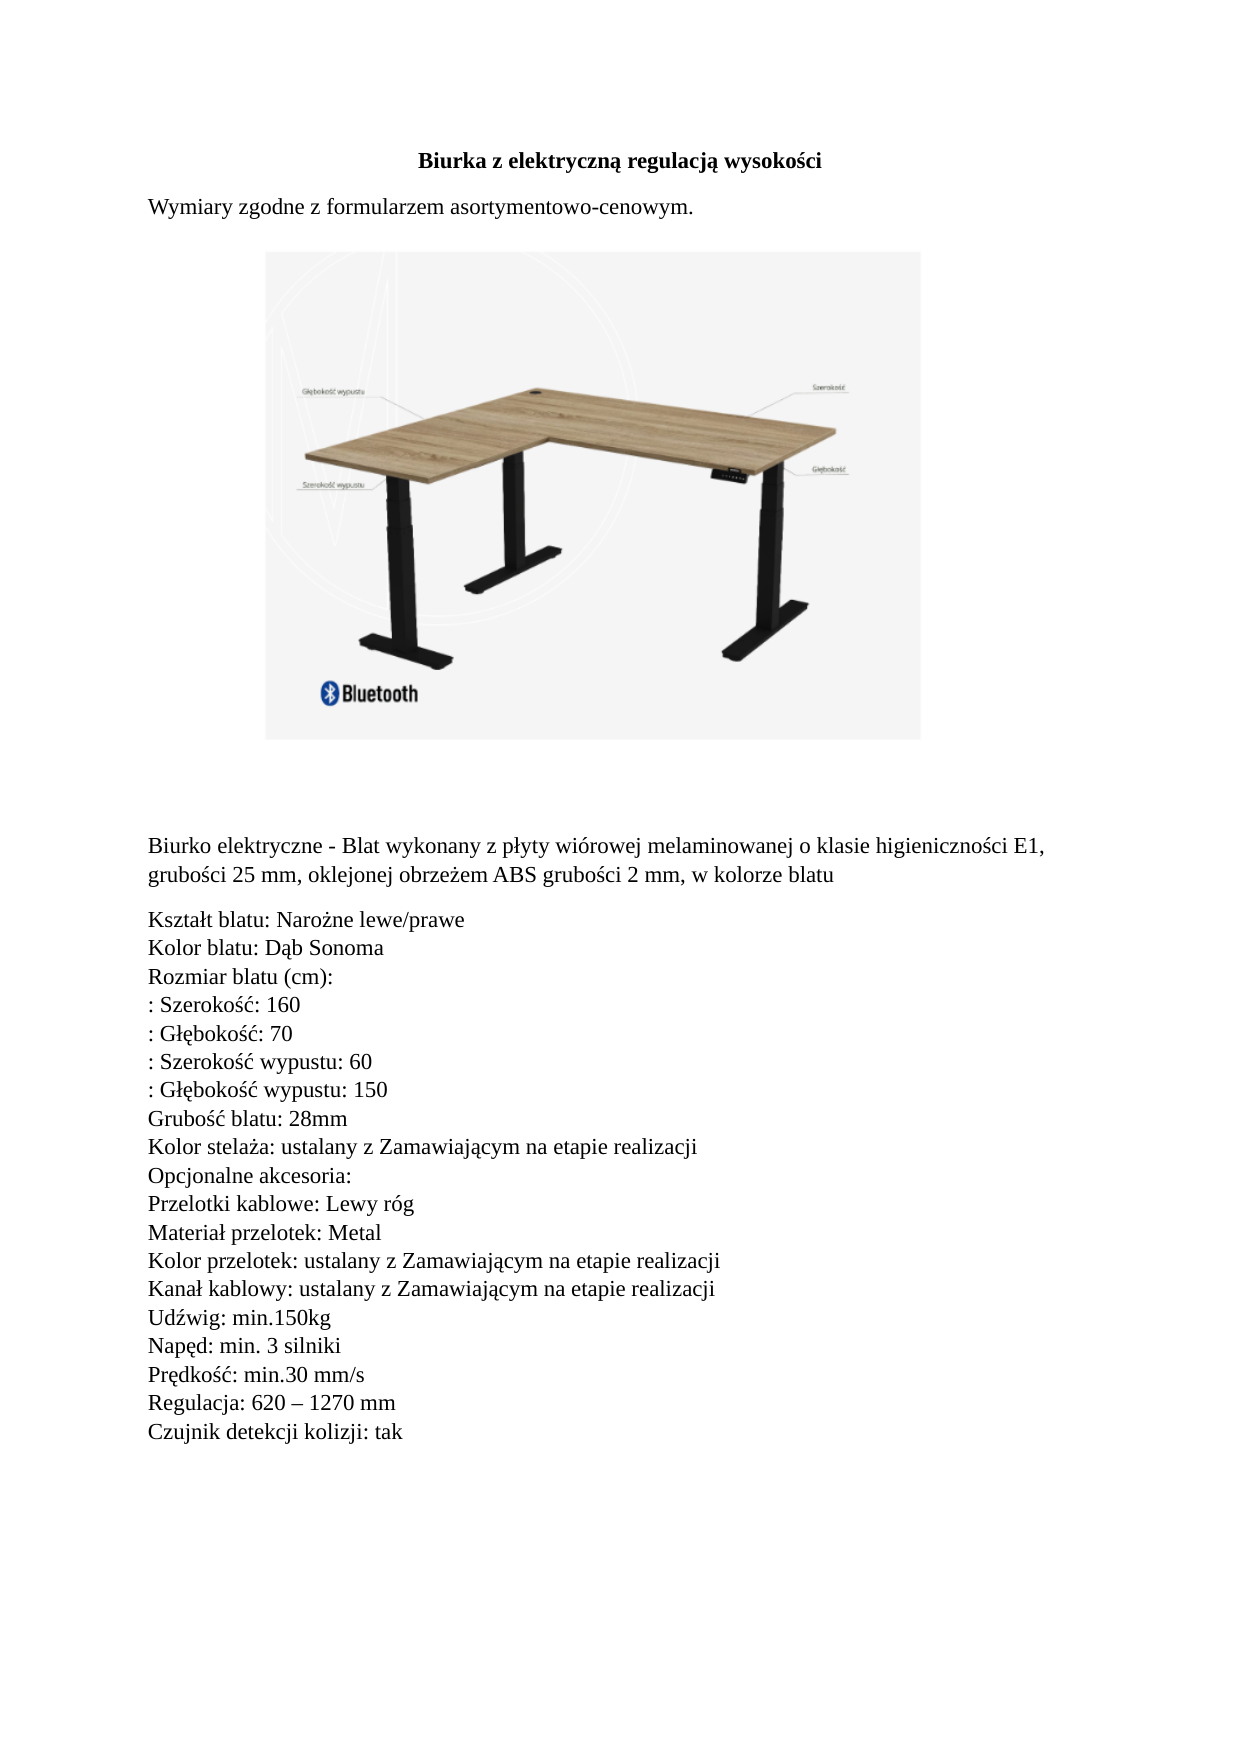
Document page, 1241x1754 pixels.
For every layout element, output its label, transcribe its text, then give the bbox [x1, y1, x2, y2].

text Czujnik detekcji kolizji: tak [148, 1418, 1093, 1444]
text Opcjonalne akcesoria: [148, 1162, 1093, 1188]
text Napęd: min. 3 silniki [148, 1332, 1093, 1359]
text Kolor stelaża: ustalany z Zamawiającym na etapie realizacji [148, 1133, 1093, 1160]
text Regulacja: 620 – 1270 mm [148, 1389, 1093, 1416]
text Biurka z elektryczną regulacją wysokości [148, 148, 1093, 174]
text Grubość blatu: 28mm [148, 1105, 1093, 1131]
text Wymiary zgodne z formularzem asortymentowo-cenowym. [148, 193, 1093, 219]
text Biurko elektryczne - Blat wykonany z płyty wiórowej melaminowanej o klasie higieniczności E1, grubości 25 mm, oklejonej obrzeżem ABS grubości 2 mm, w kolorze blatu [148, 832, 1093, 887]
picture [147, 237, 1093, 768]
text : Szerokość: 160 [148, 991, 1093, 1017]
text Kolor przelotek: ustalany z Zamawiającym na etapie realizacji [148, 1247, 1093, 1273]
text Materiał przelotek: Metal [148, 1219, 1093, 1245]
text : Głębokość: 70 [148, 1019, 1093, 1046]
text Kolor blatu: Dąb Sonoma [148, 934, 1093, 961]
text : Szerokość wypustu: 60 [148, 1048, 1093, 1074]
text Przelotki kablowe: Lewy róg [148, 1190, 1093, 1217]
text : Głębokość wypustu: 150 [148, 1076, 1093, 1103]
text Rozmiar blatu (cm): [148, 963, 1093, 989]
text Udźwig: min.150kg [148, 1304, 1093, 1330]
text Kanał kablowy: ustalany z Zamawiającym na etapie realizacji [148, 1276, 1093, 1302]
text Kształt blatu: Narożne lewe/prawe [148, 906, 1093, 932]
text Prędkość: min.30 mm/s [148, 1361, 1093, 1387]
